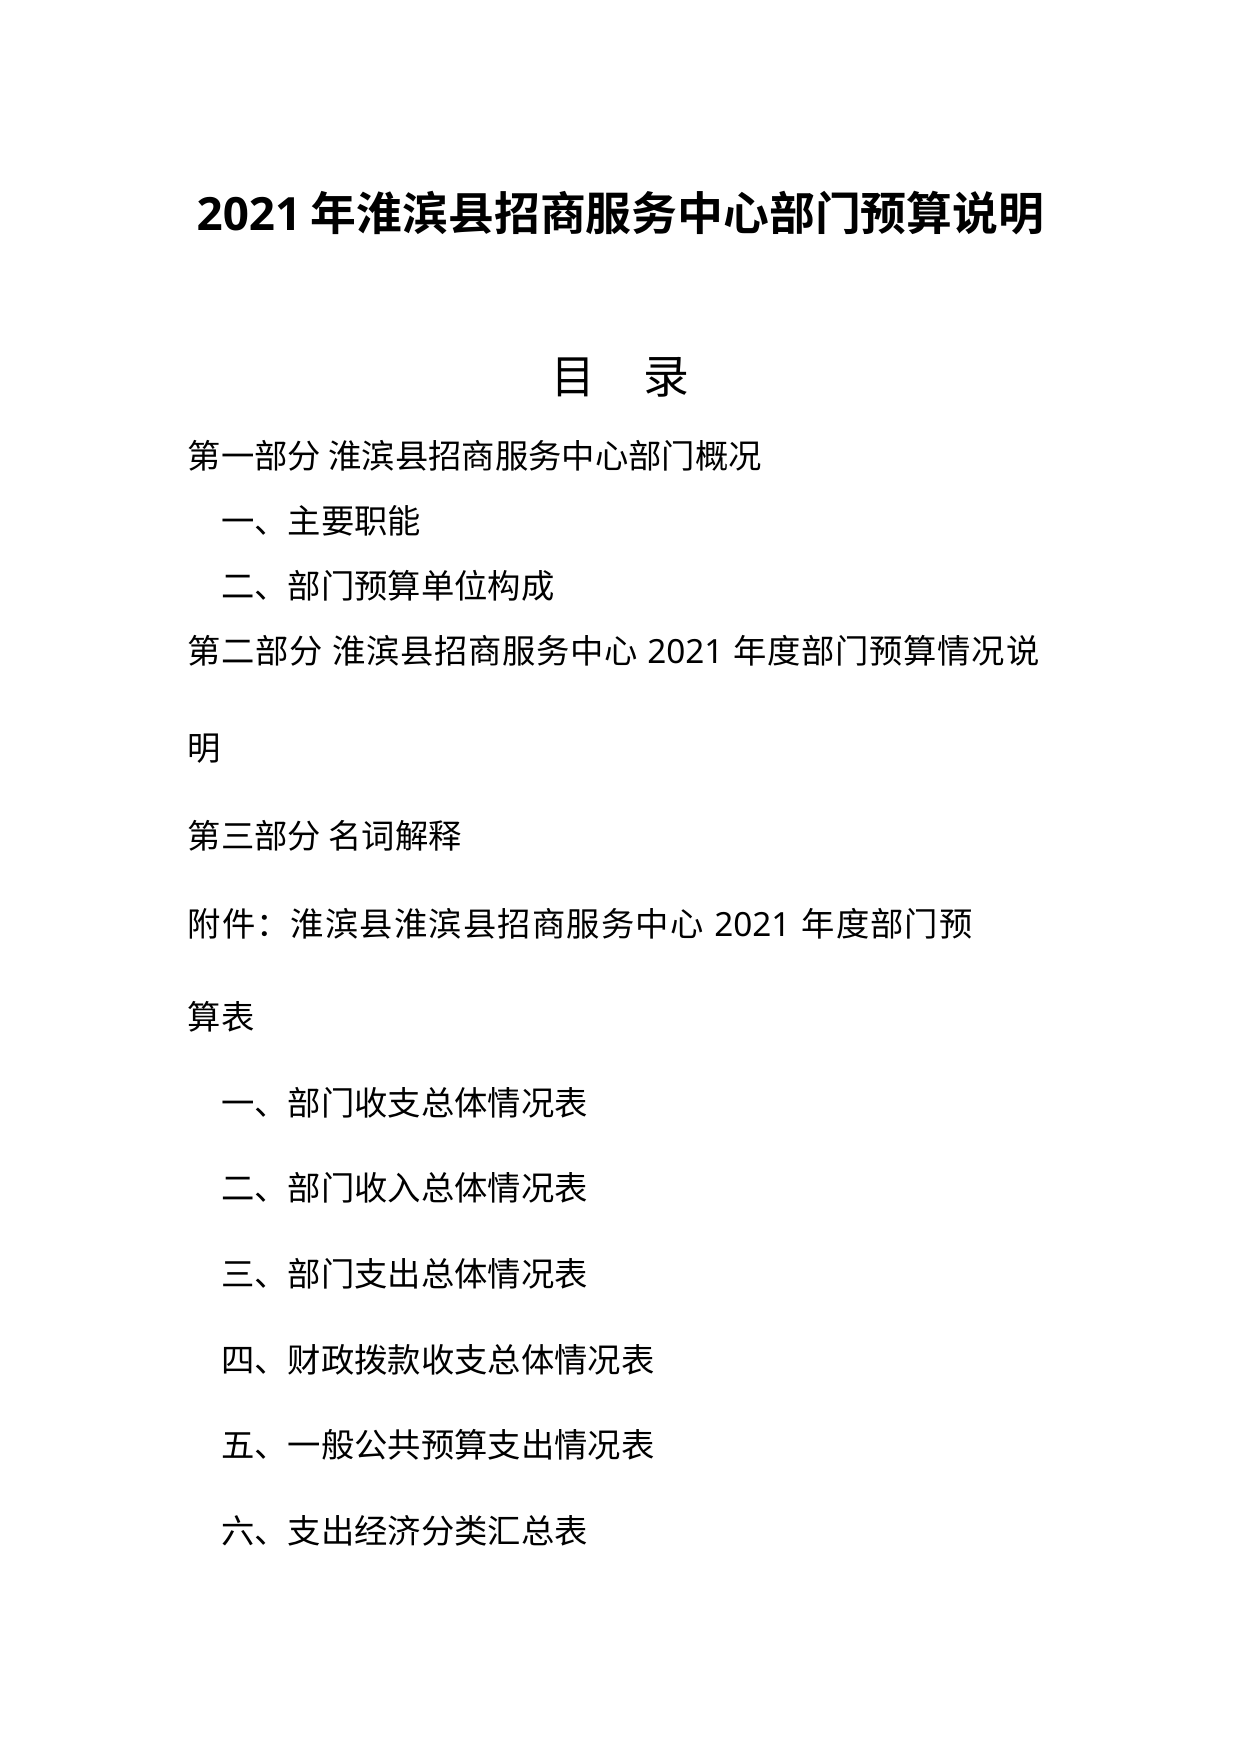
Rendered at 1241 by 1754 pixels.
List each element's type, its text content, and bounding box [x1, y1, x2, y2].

text 第二部分 淮滨县招商服务中心 2021 年度部门预算情况说明 [187, 617, 1039, 778]
text 目 录 [187, 324, 1053, 422]
text 第三部分 名词解释 [187, 801, 1039, 866]
list 部门支出总体情况表 [187, 1239, 973, 1304]
text 2021年淮滨县招商服务中心部门预算说明 [187, 162, 1053, 259]
list 支出经济分类汇总表 [187, 1497, 973, 1562]
list 一般公共预算支出情况表 [187, 1411, 973, 1476]
text 一、主要职能 [187, 487, 1053, 552]
list 财政拨款收支总体情况表 [187, 1325, 973, 1390]
text 附件：淮滨县淮滨县招商服务中心 2021 年度部门预算表 [187, 889, 973, 1047]
list 部门收入总体情况表 [187, 1154, 973, 1219]
text 二、部门预算单位构成 [187, 552, 1053, 617]
text 第一部分 淮滨县招商服务中心部门概况 [187, 422, 1039, 487]
list 部门收支总体情况表 [187, 1068, 973, 1133]
